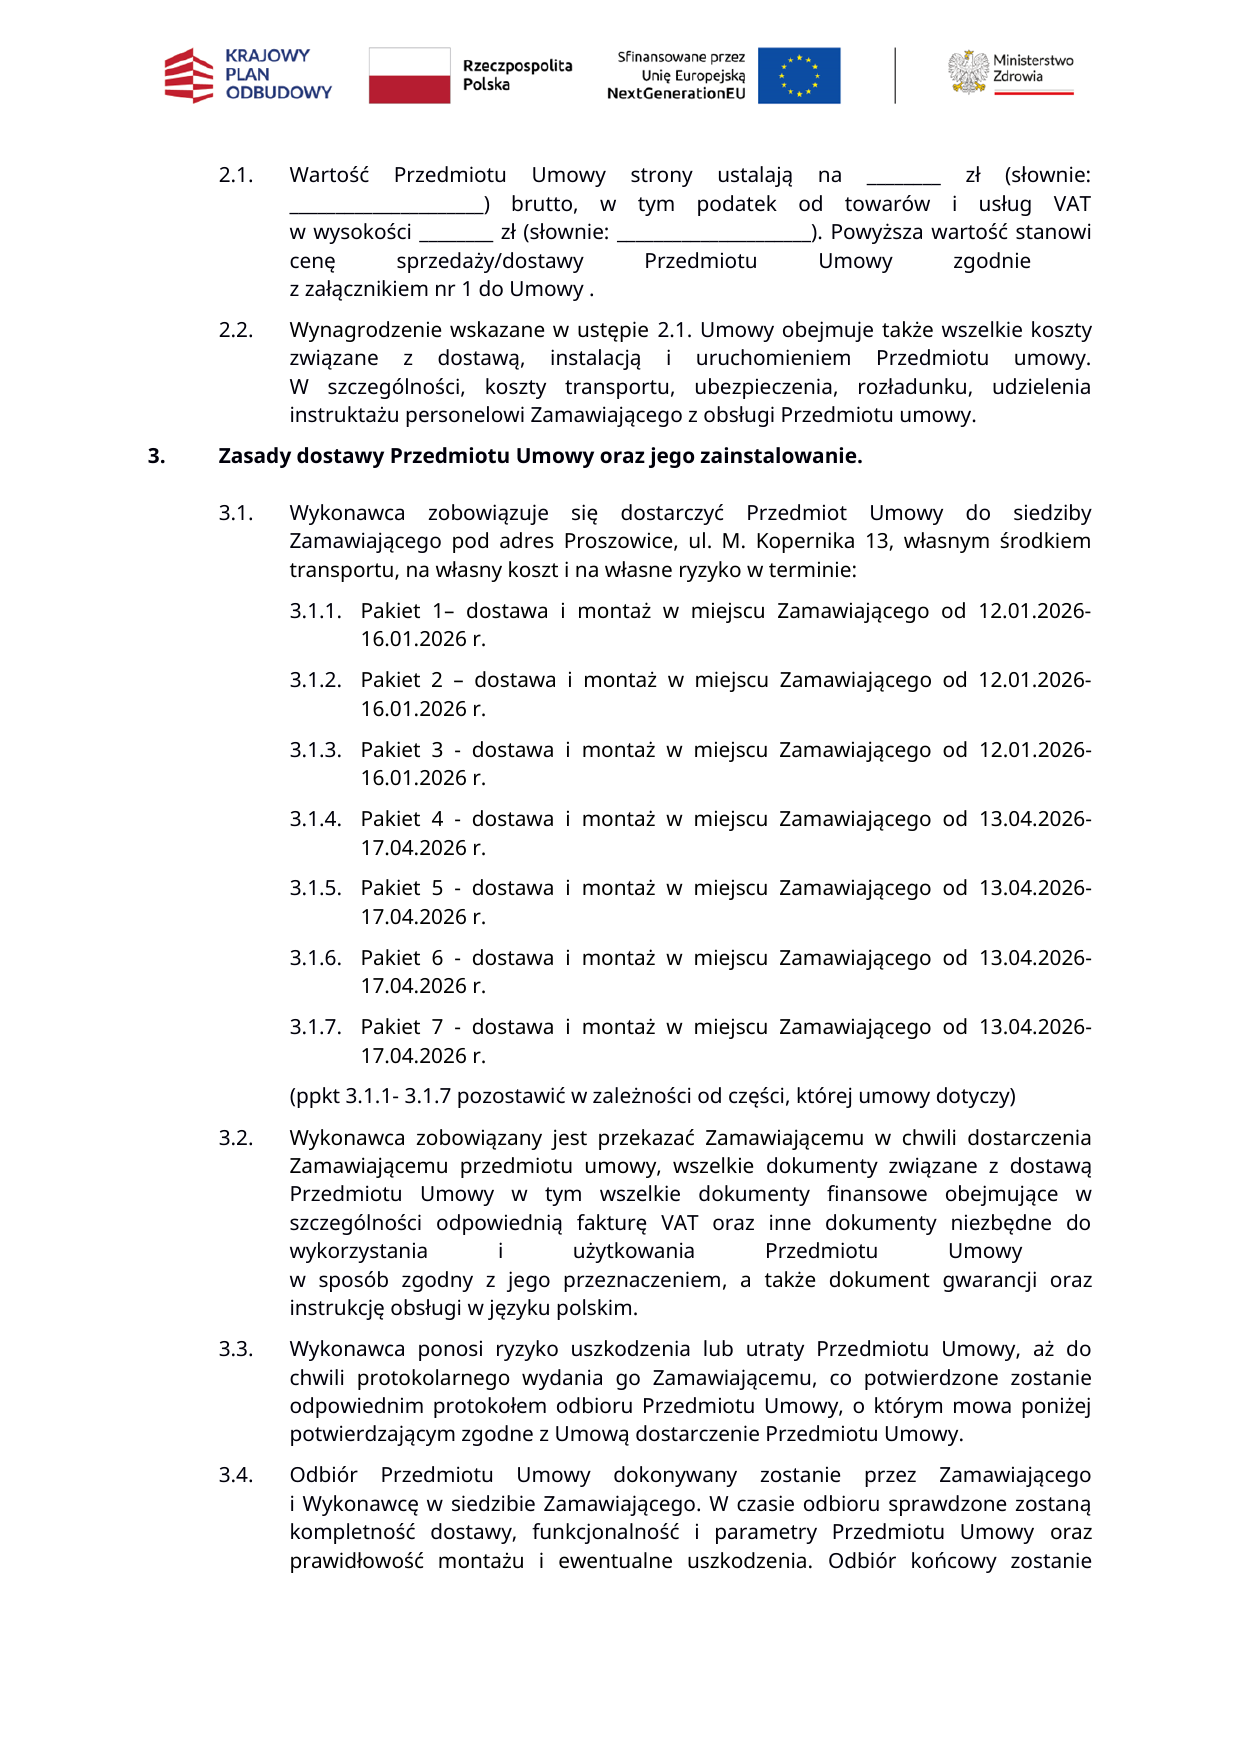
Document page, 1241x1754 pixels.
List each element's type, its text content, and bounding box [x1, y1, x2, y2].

list Pakiet 4 - dostawa i montaż w miejscu Zamawiającego od 13.04.2026-17.04.2026 r. [289, 804, 1092, 861]
list Wartość Przedmiotu Umowy strony ustalają na ________ zł (słownie: _____________________) brutto, w tym podatek od towarów i usług VAT w wysokości ________ zł (słownie: _____________________). Powyższa wartość stanowi cenę sprzedaży/dostawy Przedmiotu Umowy zgodnie z załącznikiem nr 1 do Umowy . [218, 160, 1092, 303]
list Pakiet 1– dostawa i montaż w miejscu Zamawiającego od 12.01.2026-16.01.2026 r. [289, 596, 1092, 653]
list Wykonawca zobowiązany jest przekazać Zamawiającemu w chwili dostarczenia Zamawiającemu przedmiotu umowy, wszelkie dokumenty związane z dostawą Przedmiotu Umowy w tym wszelkie dokumenty finansowe obejmujące w szczególności odpowiednią fakturę VAT oraz inne dokumenty niezbędne do wykorzystania i użytkowania Przedmiotu Umowy w sposób zgodny z jego przeznaczeniem, a także dokument gwarancji oraz instrukcję obsługi w języku polskim. [218, 1123, 1092, 1322]
picture [147, 25, 1093, 120]
list Pakiet 2 – dostawa i montaż w miejscu Zamawiającego od 12.01.2026-16.01.2026 r. [289, 665, 1092, 722]
list Pakiet 3 - dostawa i montaż w miejscu Zamawiającego od 12.01.2026-16.01.2026 r. [289, 735, 1092, 792]
list Wykonawca ponosi ryzyko uszkodzenia lub utraty Przedmiotu Umowy, aż do chwili protokolarnego wydania go Zamawiającemu, co potwierdzone zostanie odpowiednim protokołem odbioru Przedmiotu Umowy, o którym mowa poniżej potwierdzającym zgodne z Umową dostarczenie Przedmiotu Umowy. [218, 1334, 1092, 1448]
list Wynagrodzenie wskazane w ustępie 2.1. Umowy obejmuje także wszelkie koszty związane z dostawą, instalacją i uruchomieniem Przedmiotu umowy. W szczególności, koszty transportu, ubezpieczenia, rozładunku, udzielenia instruktażu personelowi Zamawiającego z obsługi Przedmiotu umowy. [218, 315, 1092, 429]
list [218, 1460, 1092, 1574]
list Pakiet 6 - dostawa i montaż w miejscu Zamawiającego od 13.04.2026-17.04.2026 r. [289, 943, 1092, 1000]
list (ppkt 3.1.1- 3.1.7 pozostawić w zależności od części, której umowy dotyczy) [286, 1082, 1092, 1110]
list Pakiet 5 - dostawa i montaż w miejscu Zamawiającego od 13.04.2026-17.04.2026 r. [289, 873, 1092, 930]
list Wykonawca zobowiązuje się dostarczyć Przedmiot Umowy do siedziby Zamawiającego pod adres Proszowice, ul. M. Kopernika 13, własnym środkiem transportu, na własny koszt i na własne ryzyko w terminie: [218, 498, 1092, 583]
list Zasady dostawy Przedmiotu Umowy oraz jego zainstalowanie. [148, 441, 1092, 470]
list Pakiet 7 - dostawa i montaż w miejscu Zamawiającego od 13.04.2026-17.04.2026 r. [289, 1012, 1092, 1069]
